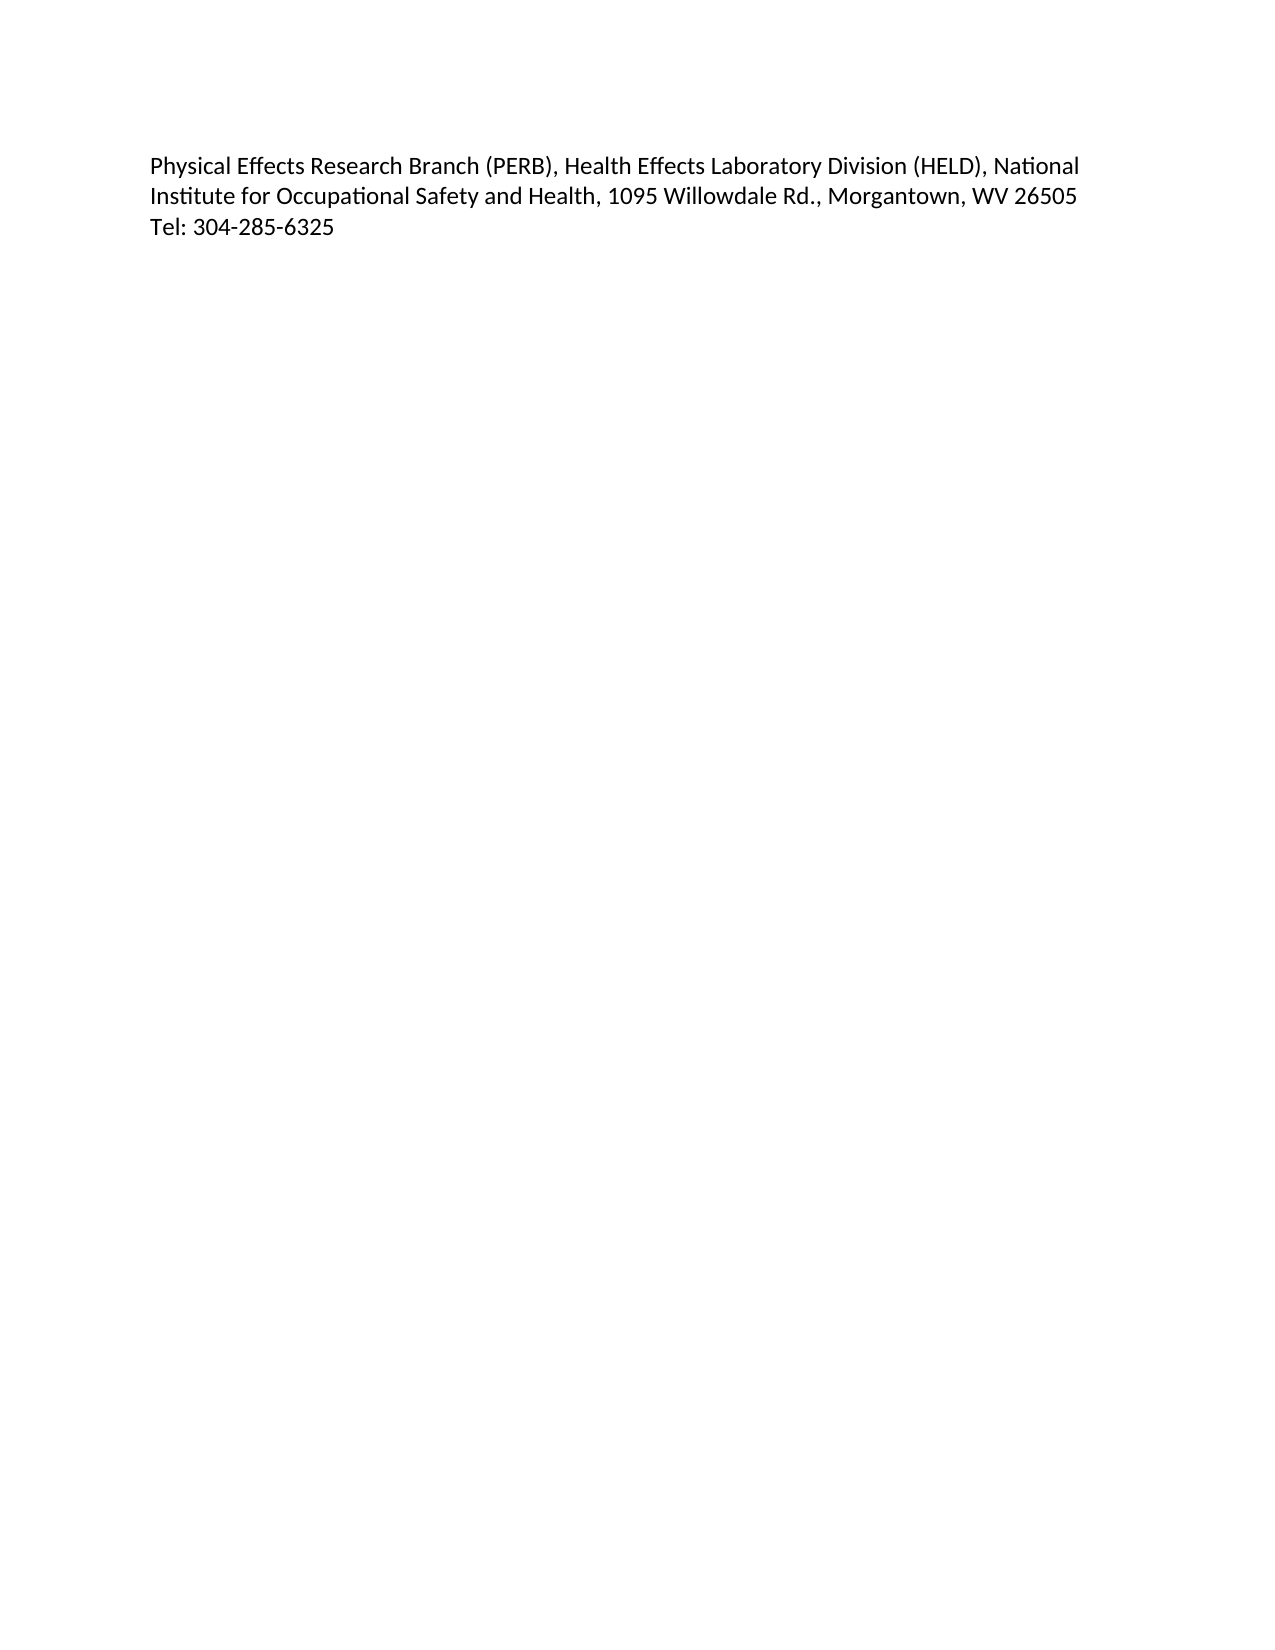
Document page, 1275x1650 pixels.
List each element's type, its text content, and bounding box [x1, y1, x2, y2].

text Physical Effects Research Branch (PERB), Health Effects Laboratory Division (HELD), National Institute for Occupational Safety and Health, 1095 Willowdale Rd., Morgantown, WV 26505 [150, 150, 1125, 211]
text Tel: 304-285-6325 [150, 211, 1125, 242]
